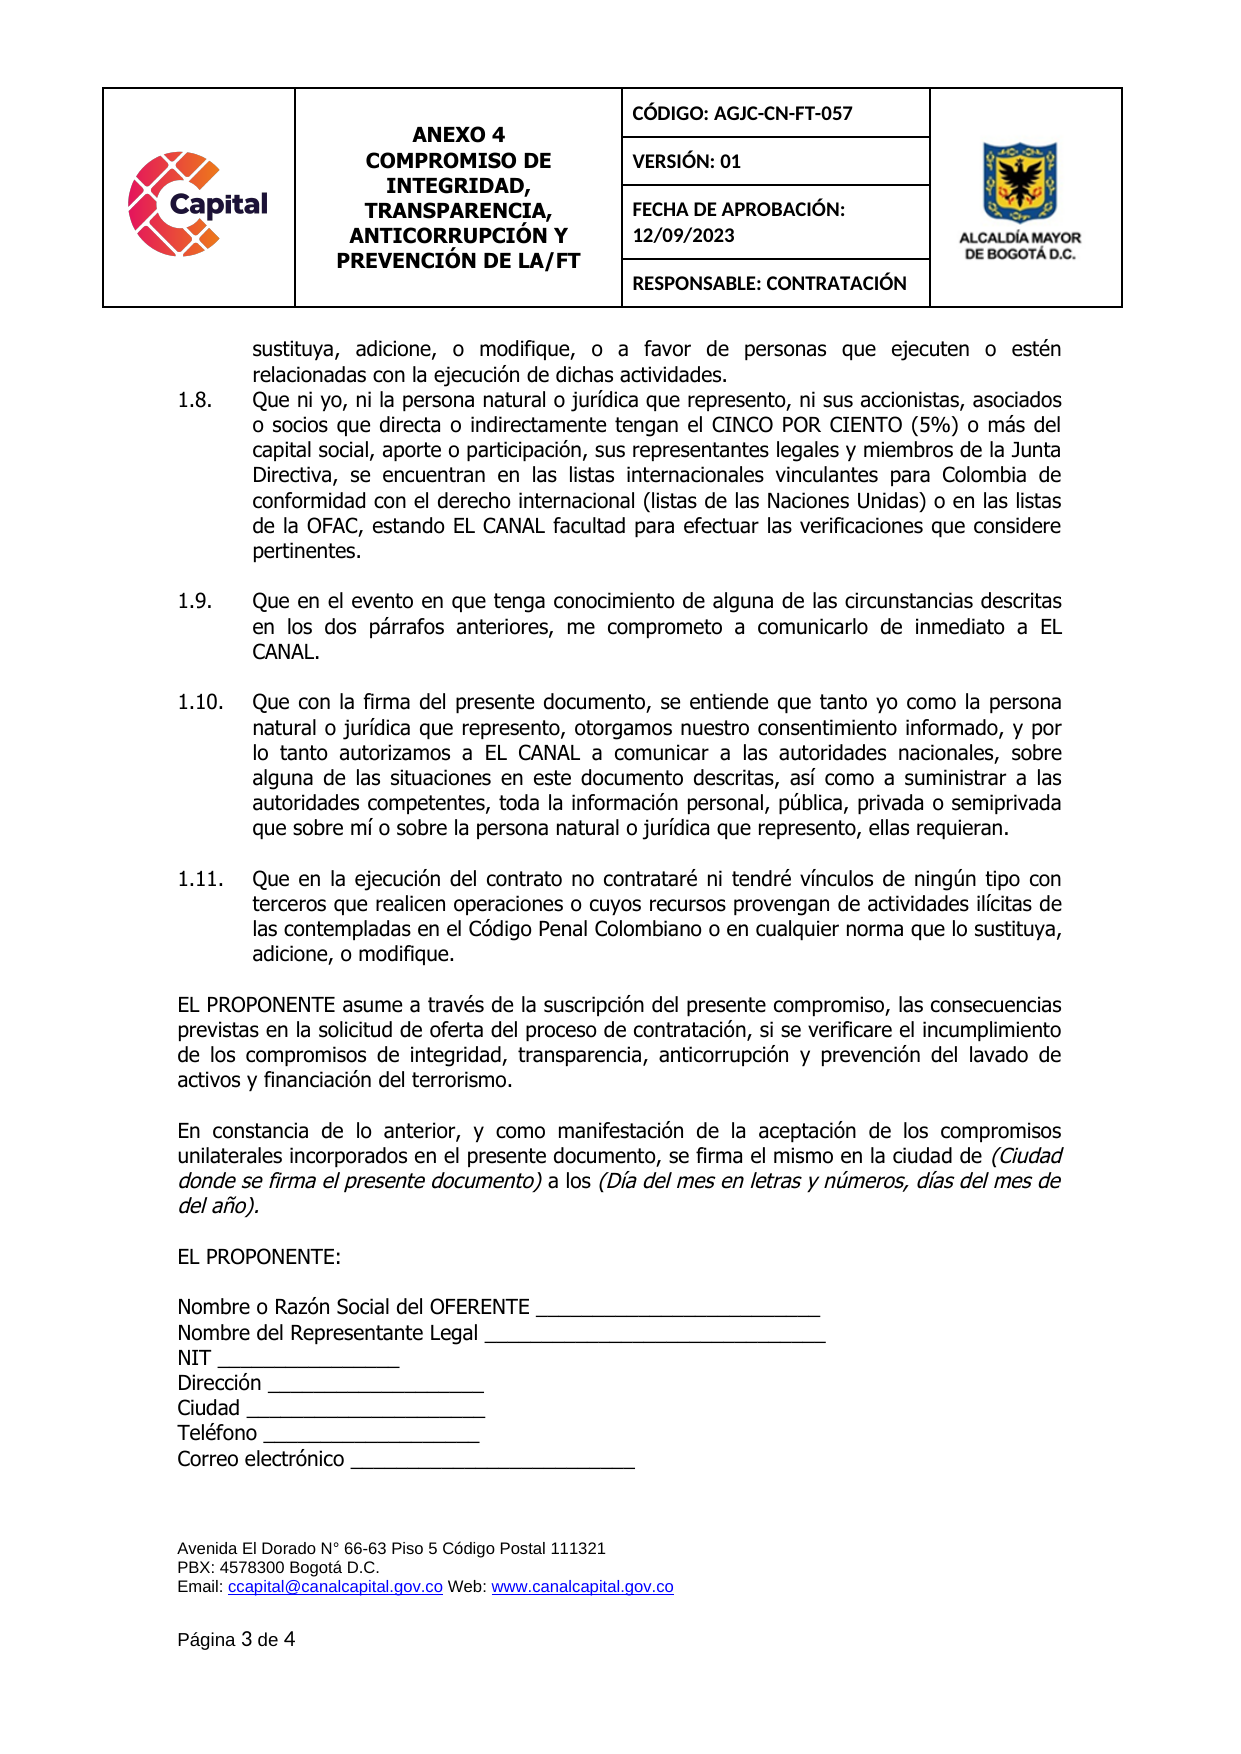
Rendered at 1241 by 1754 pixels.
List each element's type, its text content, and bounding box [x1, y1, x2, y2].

text NIT ________________ [177, 1344, 1063, 1369]
list Que en el evento en que tenga conocimiento de alguna de las circunstancias descritas en los dos párrafos anteriores, me comprometo a comunicarlo de inmediato a EL CANAL. [177, 588, 1063, 664]
text EL PROPONENTE asume a través de la suscripción del presente compromiso, las consecuencias previstas en la solicitud de oferta del proceso de contratación, si se verificare el incumplimiento de los compromisos de integridad, transparencia, anticorrupción y prevención del lavado de activos y financiación del terrorismo. [177, 991, 1063, 1092]
list Que en la ejecución del contrato no contrataré ni tendré vínculos de ningún tipo con terceros que realicen operaciones o cuyos recursos provengan de actividades ilícitas de las contempladas en el Código Penal Colombiano o en cualquier norma que lo sustituya, adicione, o modifique. [177, 865, 1063, 966]
list Que ni yo, ni la persona natural o jurídica que represento, ni sus accionistas, asociados o socios que directa o indirectamente tengan el CINCO POR CIENTO (5%) o más del capital social, aporte o participación, sus representantes legales y miembros de la Junta Directiva, se encuentran en las listas internacionales vinculantes para Colombia de conformidad con el derecho internacional (listas de las Naciones Unidas) o en las listas de la OFAC, estando EL CANAL facultad para efectuar las verificaciones que considere pertinentes. [177, 386, 1063, 563]
text EL PROPONENTE: [177, 1243, 1063, 1269]
text En constancia de lo anterior, y como manifestación de la aceptación de los compromisos unilaterales incorporados en el presente documento, se firma el mismo en la ciudad de (Ciudad donde se firma el presente documento) a los (Día del mes en letras y números, días del mes de del año). [177, 1117, 1063, 1218]
text Teléfono ___________________ [177, 1420, 1063, 1445]
picture [943, 132, 1103, 275]
text Ciudad _____________________ [177, 1395, 1063, 1420]
text Nombre del Representante Legal ______________________________ [177, 1319, 1063, 1344]
text Correo electrónico _________________________ [177, 1445, 1063, 1470]
picture [123, 148, 272, 260]
list Que con la firma del presente documento, se entiende que tanto yo como la persona natural o jurídica que represento, otorgamos nuestro consentimiento informado, y por lo tanto autorizamos a EL CANAL a comunicar a las autoridades nacionales, sobre alguna de las situaciones en este documento descritas, así como a suministrar a las autoridades competentes, toda la información personal, pública, privada o semiprivada que sobre mí o sobre la persona natural o jurídica que represento, ellas requieran. [177, 689, 1063, 840]
text Dirección ___________________ [177, 1369, 1063, 1395]
text Nombre o Razón Social del OFERENTE _________________________ [177, 1294, 1063, 1319]
